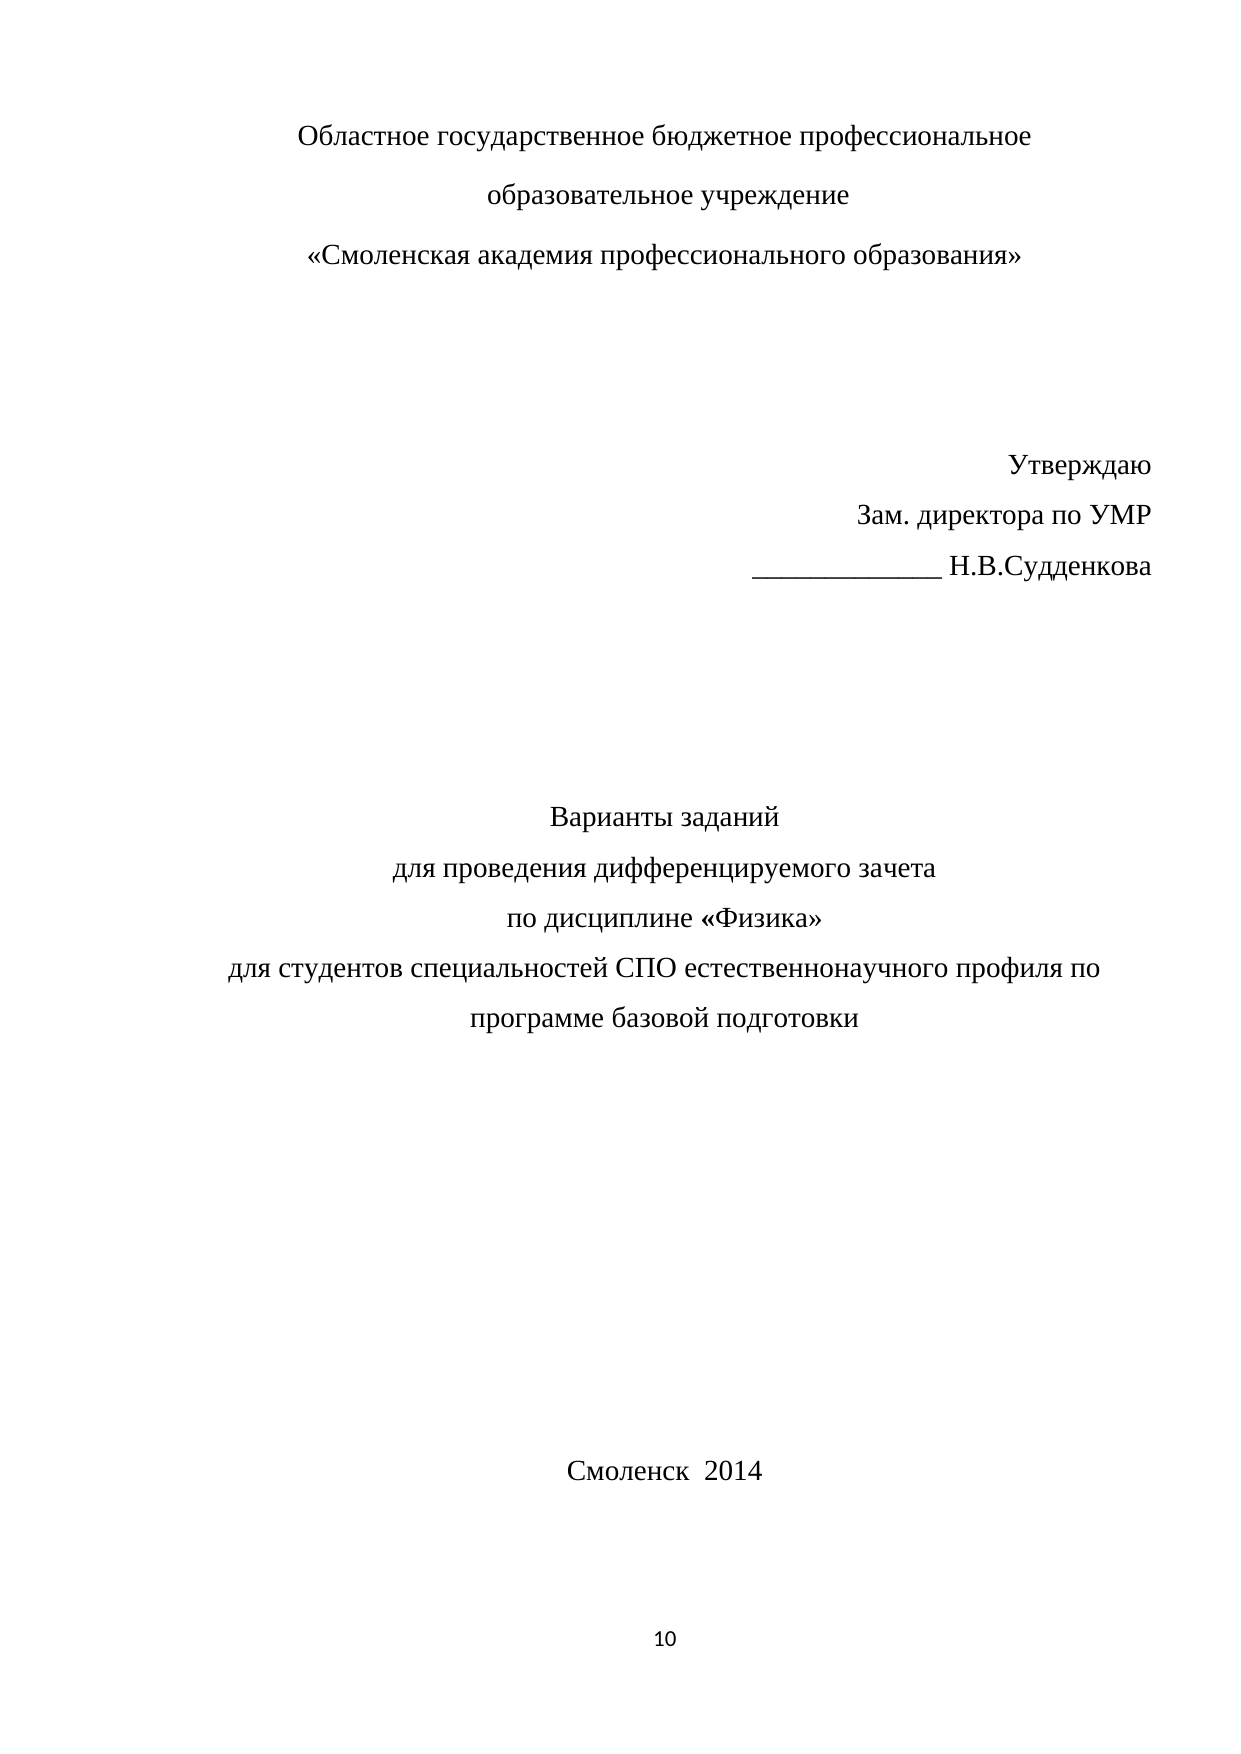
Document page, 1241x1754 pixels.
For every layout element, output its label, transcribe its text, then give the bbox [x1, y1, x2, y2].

text Варианты заданий [177, 799, 1152, 833]
text Смоленск 2014 [177, 1453, 1152, 1487]
text по дисциплине «Физика» [177, 900, 1152, 933]
text образовательное учреждение [177, 177, 1152, 211]
text для проведения дифференцируемого зачета [177, 850, 1152, 883]
text Утверждаю [177, 447, 1152, 481]
text для студентов специальностей СПО естественнонаучного профиля по программе базовой подготовки [177, 950, 1152, 1034]
text Зам. директора по УМР [177, 497, 1152, 531]
text _____________ Н.В.Судденкова [177, 548, 1152, 581]
text «Смоленская академия профессионального образования» [177, 237, 1152, 270]
text Областное государственное бюджетное профессиональное [177, 118, 1152, 152]
